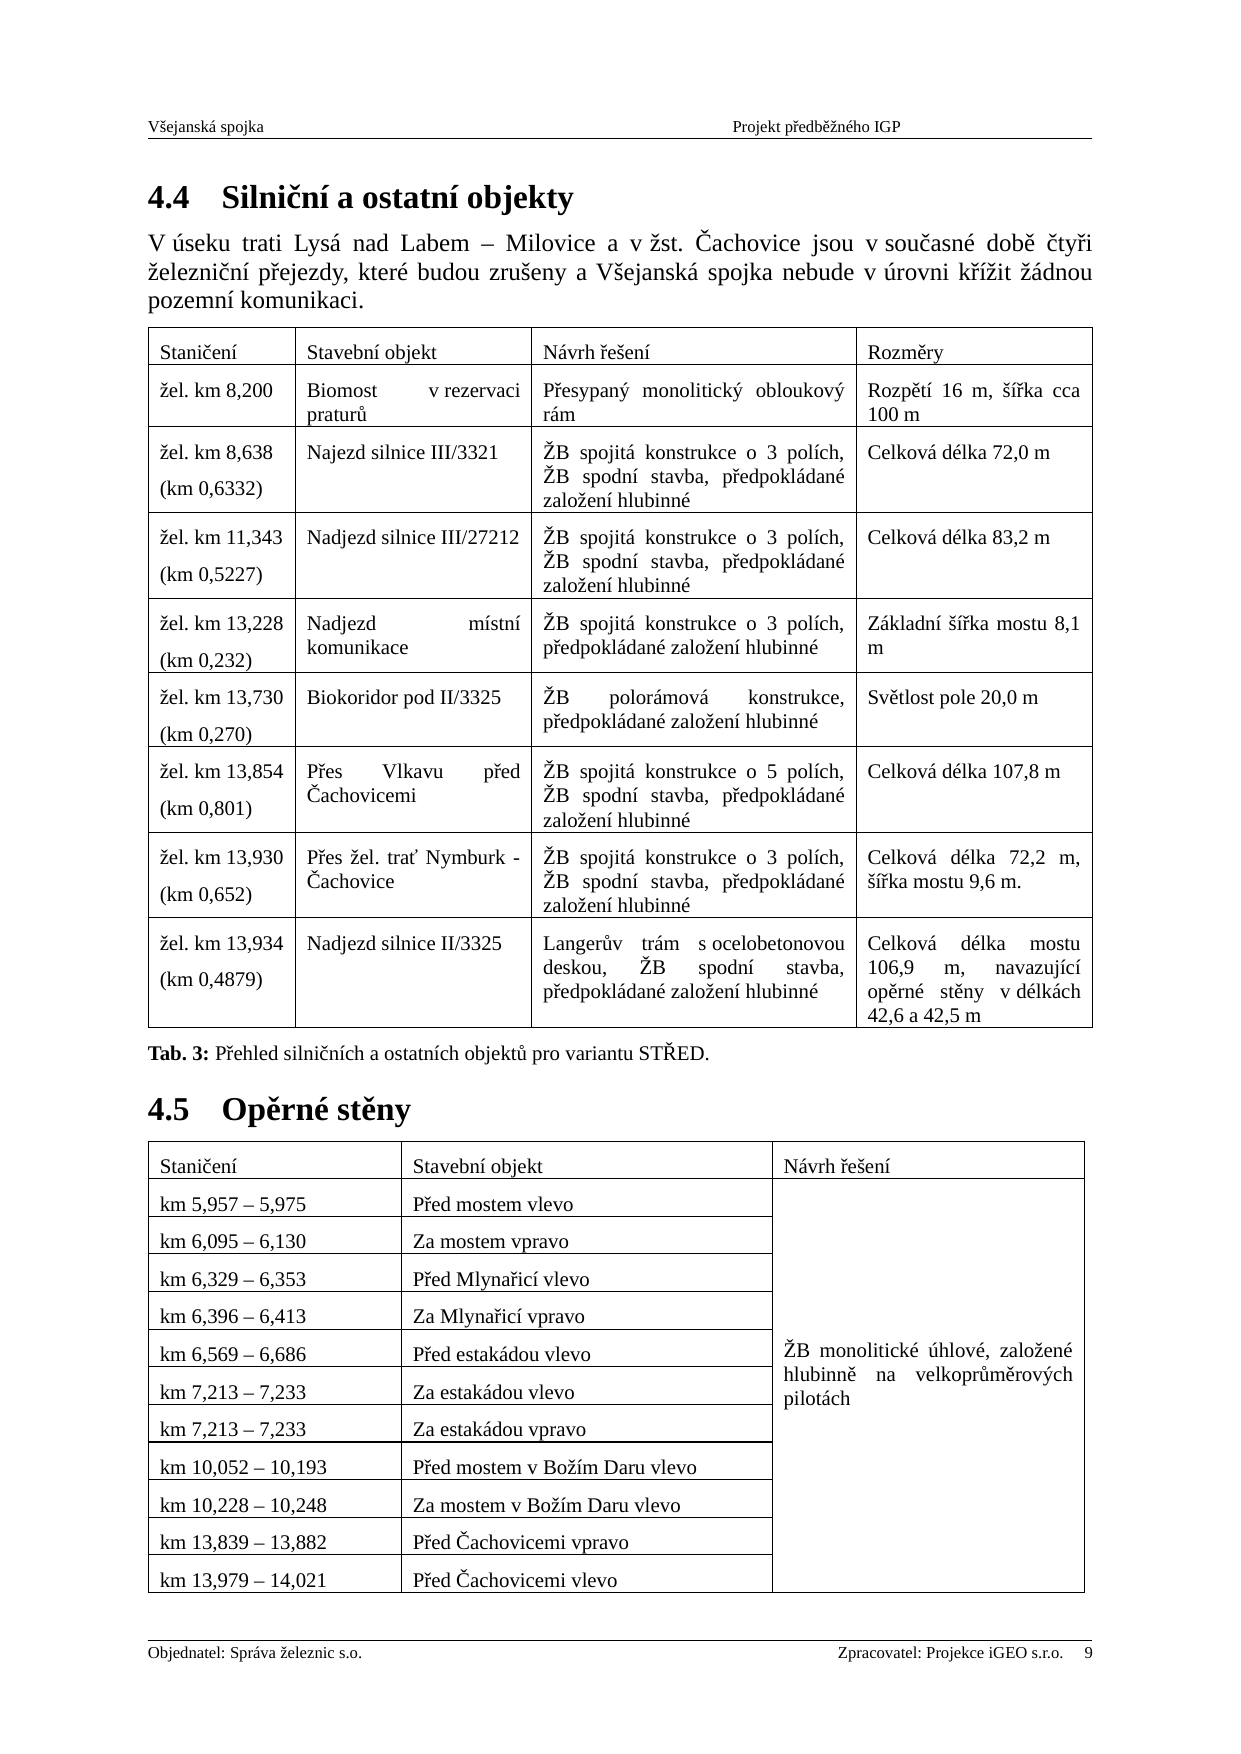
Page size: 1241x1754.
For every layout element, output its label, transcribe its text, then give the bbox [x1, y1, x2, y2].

text V úseku trati Lysá nad Labem – Milovice a v žst. Čachovice jsou v současné době čtyři železniční přejezdy, které budou zrušeny a Všejanská spojka nebude v úrovni křížit žádnou pozemní komunikaci. [148, 228, 1092, 314]
subtitle Opěrné stěny [148, 1090, 1092, 1128]
table_cell ŽB spojitá konstrukce o 3 polích, ŽB spodní stavba, předpokládané založení hlubinné [532, 427, 856, 512]
table_cell žel. km 13,854 (km 0,801) [149, 747, 295, 832]
table_cell žel. km 11,343 (km 0,5227) [149, 513, 295, 597]
table_cell Nadjezd silnice III/27212 [296, 513, 531, 597]
table_cell ŽB monolitické úhlové, založené hlubinně na velkoprůměrových pilotách [773, 1179, 1084, 1592]
table_cell km 13,979 – 14,021 [149, 1555, 401, 1592]
table_cell Biokoridor pod II/3325 [296, 673, 531, 746]
table_cell km 10,228 – 10,248 [149, 1480, 401, 1517]
table_cell Za estakádou vpravo [402, 1405, 772, 1441]
table_cell Před Čachovicemi vpravo [402, 1518, 772, 1554]
table_cell km 13,839 – 13,882 [149, 1518, 401, 1554]
table_cell Nadjezd místní komunikace [296, 599, 531, 672]
table_cell km 5,957 – 5,975 [149, 1179, 401, 1216]
table_cell žel. km 8,200 [149, 365, 295, 426]
table_header Návrh řešení [532, 328, 856, 364]
table_cell Celková délka mostu 106,9 m, navazující opěrné stěny v délkách 42,6 a 42,5 m [857, 918, 1092, 1027]
subtitle Silniční a ostatní objekty [148, 177, 1092, 216]
table_cell žel. km 13,934 (km 0,4879) [149, 918, 295, 1027]
table_cell ŽB spojitá konstrukce o 3 polích, ŽB spodní stavba, předpokládané založení hlubinné [532, 833, 856, 917]
table_cell Přes žel. trať Nymburk - Čachovice [296, 833, 531, 917]
table_cell Za estakádou vlevo [402, 1367, 772, 1404]
table_cell Za mostem vpravo [402, 1217, 772, 1253]
table_cell ŽB spojitá konstrukce o 5 polích, ŽB spodní stavba, předpokládané založení hlubinné [532, 747, 856, 832]
table_header Staničení [149, 1142, 401, 1178]
table_cell Před mostem v Božím Daru vlevo [402, 1443, 772, 1479]
table_cell Přes Vlkavu před Čachovicemi [296, 747, 531, 832]
table_cell žel. km 13,228 (km 0,232) [149, 599, 295, 672]
table_cell km 6,095 – 6,130 [149, 1217, 401, 1253]
table_cell km 6,329 – 6,353 [149, 1254, 401, 1291]
table_cell km 6,569 – 6,686 [149, 1330, 401, 1366]
table_cell Za mostem v Božím Daru vlevo [402, 1480, 772, 1517]
table_cell ŽB spojitá konstrukce o 3 polích, ŽB spodní stavba, předpokládané založení hlubinné [532, 513, 856, 597]
table_header Návrh řešení [773, 1142, 1084, 1178]
table_cell Před estakádou vlevo [402, 1330, 772, 1366]
table_cell Celková délka 107,8 m [857, 747, 1092, 832]
table_cell Nadjezd silnice II/3325 [296, 918, 531, 1027]
table_cell km 7,213 – 7,233 [149, 1367, 401, 1404]
table_cell Základní šířka mostu 8,1 m [857, 599, 1092, 672]
table_cell Před Mlynařicí vlevo [402, 1254, 772, 1291]
table_cell Langerův trám s ocelobetonovou deskou, ŽB spodní stavba, předpokládané založení hlubinné [532, 918, 856, 1027]
table_cell Biomost v rezervaci praturů [296, 365, 531, 426]
table_cell Celková délka 72,0 m [857, 427, 1092, 512]
table_cell Před mostem vlevo [402, 1179, 772, 1216]
text Tab. 3: Přehled silničních a ostatních objektů pro variantu STŘED. [148, 1041, 1092, 1065]
table_header Rozměry [857, 328, 1092, 364]
table_cell km 7,213 – 7,233 [149, 1405, 401, 1441]
table_cell Světlost pole 20,0 m [857, 673, 1092, 746]
table_cell km 6,396 – 6,413 [149, 1292, 401, 1328]
table_cell ŽB polorámová konstrukce, předpokládané založení hlubinné [532, 673, 856, 746]
table_header Stavební objekt [402, 1142, 772, 1178]
table_cell Najezd silnice III/3321 [296, 427, 531, 512]
table_cell km 10,052 – 10,193 [149, 1443, 401, 1479]
table_cell Rozpětí 16 m, šířka cca 100 m [857, 365, 1092, 426]
table_cell Přesypaný monolitický obloukový rám [532, 365, 856, 426]
table_cell žel. km 13,730 (km 0,270) [149, 673, 295, 746]
table_header Stavební objekt [296, 328, 531, 364]
table_cell Celková délka 83,2 m [857, 513, 1092, 597]
table_cell ŽB spojitá konstrukce o 3 polích, předpokládané založení hlubinné [532, 599, 856, 672]
table_header Staničení [149, 328, 295, 364]
table_cell Za Mlynařicí vpravo [402, 1292, 772, 1328]
table_cell žel. km 8,638 (km 0,6332) [149, 427, 295, 512]
table_cell Před Čachovicemi vlevo [402, 1555, 772, 1592]
table_cell žel. km 13,930 (km 0,652) [149, 833, 295, 917]
table_cell Celková délka 72,2 m, šířka mostu 9,6 m. [857, 833, 1092, 917]
